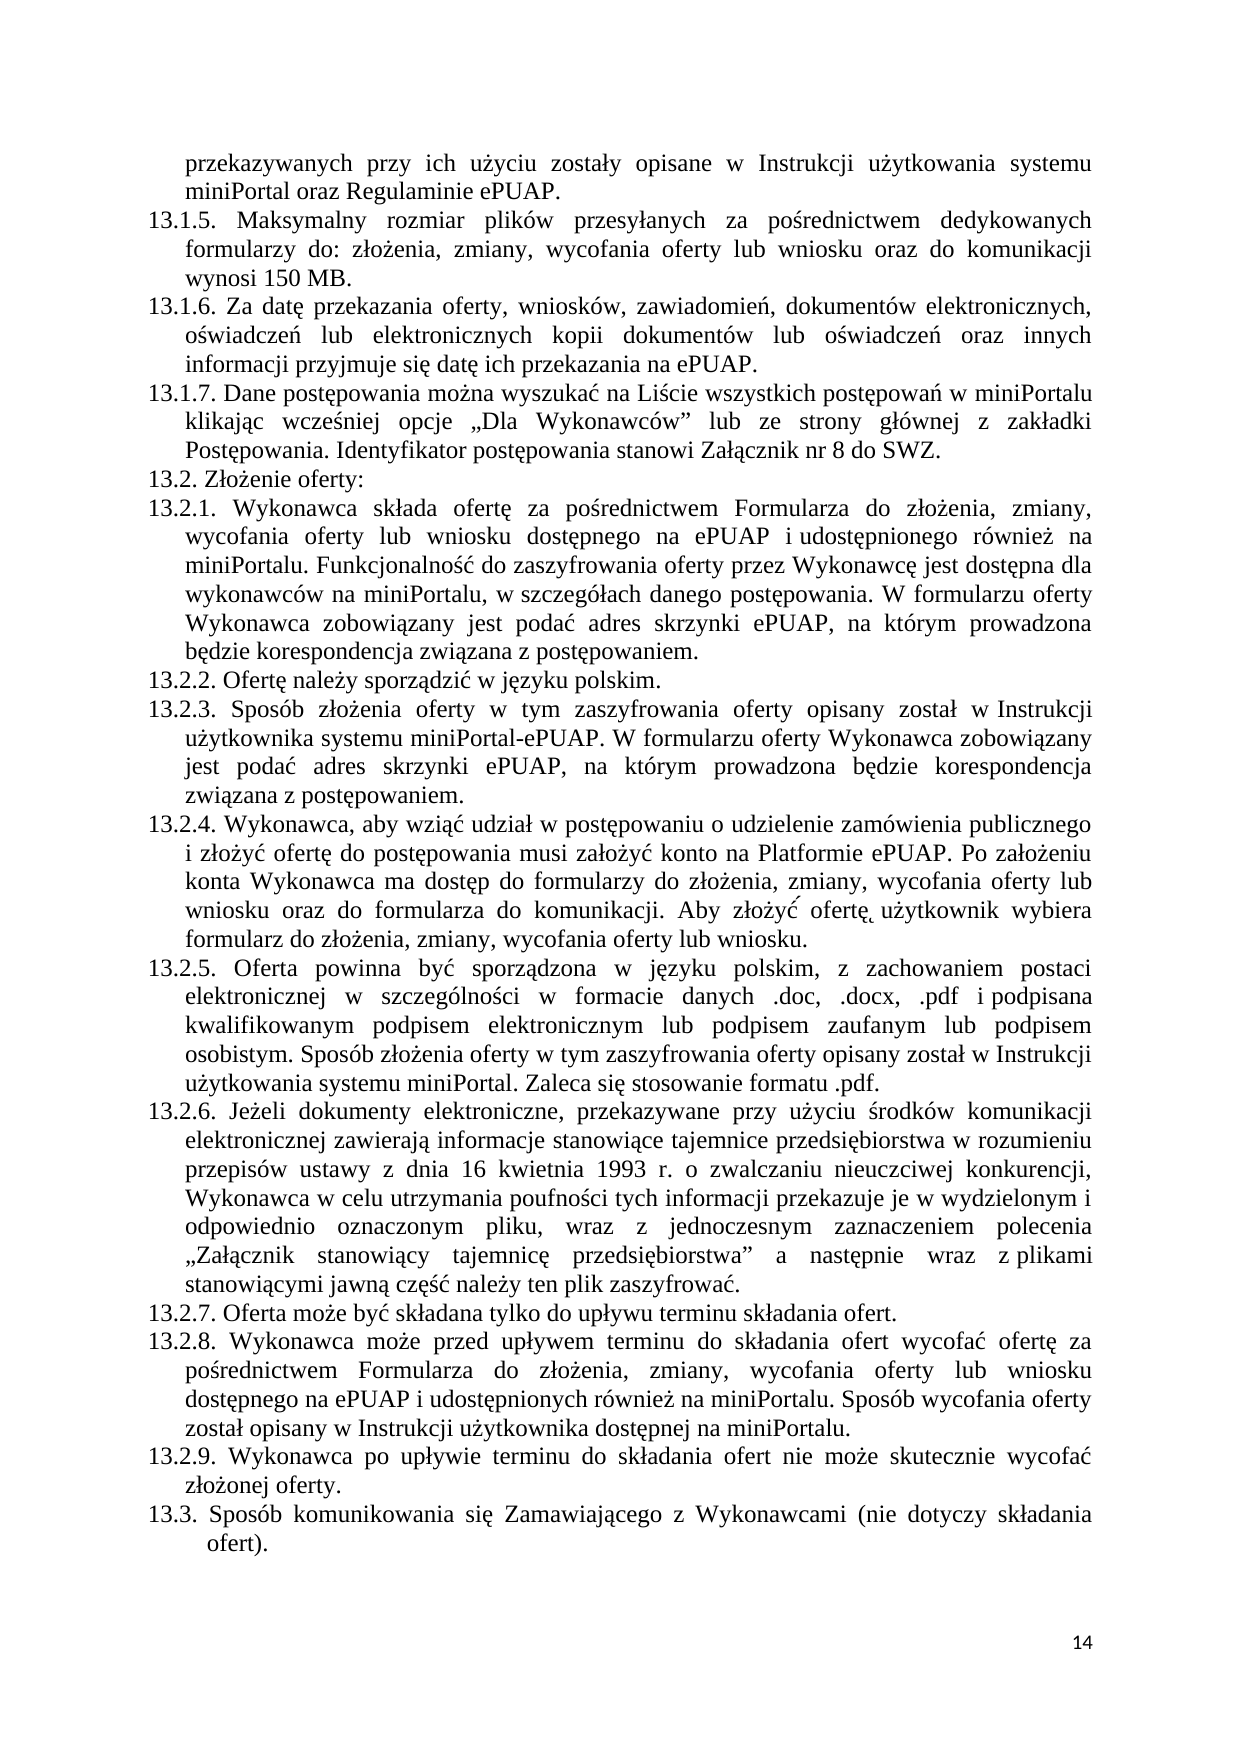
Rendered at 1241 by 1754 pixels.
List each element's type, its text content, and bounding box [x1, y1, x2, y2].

text 13.2.5. Oferta powinna być sporządzona w języku polskim, z zachowaniem postaci elektronicznej w szczególności w formacie danych .doc, .docx, .pdf i podpisana kwalifikowanym podpisem elektronicznym lub podpisem zaufanym lub podpisem osobistym. Sposób złożenia oferty w tym zaszyfrowania oferty opisany został w Instrukcji użytkowania systemu miniPortal. Zaleca się stosowanie formatu .pdf. [148, 953, 1093, 1096]
text 13.3. Sposób komunikowania się Zamawiającego z Wykonawcami (nie dotyczy składania ofert). [148, 1499, 1093, 1556]
text 13.2.6. Jeżeli dokumenty elektroniczne, przekazywane przy użyciu środków komunikacji elektronicznej zawierają informacje stanowiące tajemnice przedsiębiorstwa w rozumieniu przepisów ustawy z dnia 16 kwietnia 1993 r. o zwalczaniu nieuczciwej konkurencji, Wykonawca w celu utrzymania poufności tych informacji przekazuje je w wydzielonym i odpowiednio oznaczonym pliku, wraz z jednoczesnym zaznaczeniem polecenia „Załącznik stanowiący tajemnicę przedsiębiorstwa” a następnie wraz z plikami stanowiącymi jawną część należy ten plik zaszyfrować. [148, 1096, 1093, 1298]
text 13.2.3. Sposób złożenia oferty w tym zaszyfrowania oferty opisany został w Instrukcji użytkownika systemu miniPortal-ePUAP. W formularzu oferty Wykonawca zobowiązany jest podać adres skrzynki ePUAP, na którym prowadzona będzie korespondencja związana z postępowaniem. [148, 694, 1093, 809]
text 13.2.1. Wykonawca składa ofertę za pośrednictwem Formularza do złożenia, zmiany, wycofania oferty lub wniosku dostępnego na ePUAP i udostępnionego również na miniPortalu. Funkcjonalność do zaszyfrowania oferty przez Wykonawcę jest dostępna dla wykonawców na miniPortalu, w szczegółach danego postępowania. W formularzu oferty Wykonawca zobowiązany jest podać adres skrzynki ePUAP, na którym prowadzona będzie korespondencja związana z postępowaniem. [148, 493, 1093, 665]
text 13.2.7. Oferta może być składana tylko do upływu terminu składania ofert. [148, 1298, 1093, 1326]
text 13.2.9. Wykonawca po upływie terminu do składania ofert nie może skutecznie wycofać złożonej oferty. [148, 1441, 1093, 1499]
text 13.2.8. Wykonawca może przed upływem terminu do składania ofert wycofać ofertę za pośrednictwem Formularza do złożenia, zmiany, wycofania oferty lub wniosku dostępnego na ePUAP i udostępnionych również na miniPortalu. Sposób wycofania oferty został opisany w Instrukcji użytkownika dostępnej na miniPortalu. [148, 1326, 1093, 1441]
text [148, 148, 1093, 205]
text 13.1.7. Dane postępowania można wyszukać na Liście wszystkich postępowań w miniPortalu klikając wcześniej opcje „Dla Wykonawców” lub ze strony głównej z zakładki Postępowania. Identyfikator postępowania stanowi Załącznik nr 8 do SWZ. [148, 378, 1093, 464]
text 13.1.5. Maksymalny rozmiar plików przesyłanych za pośrednictwem dedykowanych formularzy do: złożenia, zmiany, wycofania oferty lub wniosku oraz do komunikacji wynosi 150 MB. [148, 205, 1093, 291]
text 13.2.4. Wykonawca, aby wziąć udział w postępowaniu o udzielenie zamówienia publicznego i złożyć ofertę do postępowania musi założyć konto na Platformie ePUAP. Po założeniu konta Wykonawca ma dostęp do formularzy do złożenia, zmiany, wycofania oferty lub wniosku oraz do formularza do komunikacji. Aby złożyć́ ofertę̨ użytkownik wybiera formularz do złożenia, zmiany, wycofania oferty lub wniosku. [148, 809, 1093, 953]
text 13.2. Złożenie oferty: [148, 464, 1093, 493]
text 13.2.2. Ofertę należy sporządzić w języku polskim. [148, 665, 1093, 694]
text 13.1.6. Za datę przekazania oferty, wniosków, zawiadomień, dokumentów elektronicznych, oświadczeń lub elektronicznych kopii dokumentów lub oświadczeń oraz innych informacji przyjmuje się datę ich przekazania na ePUAP. [148, 291, 1093, 378]
